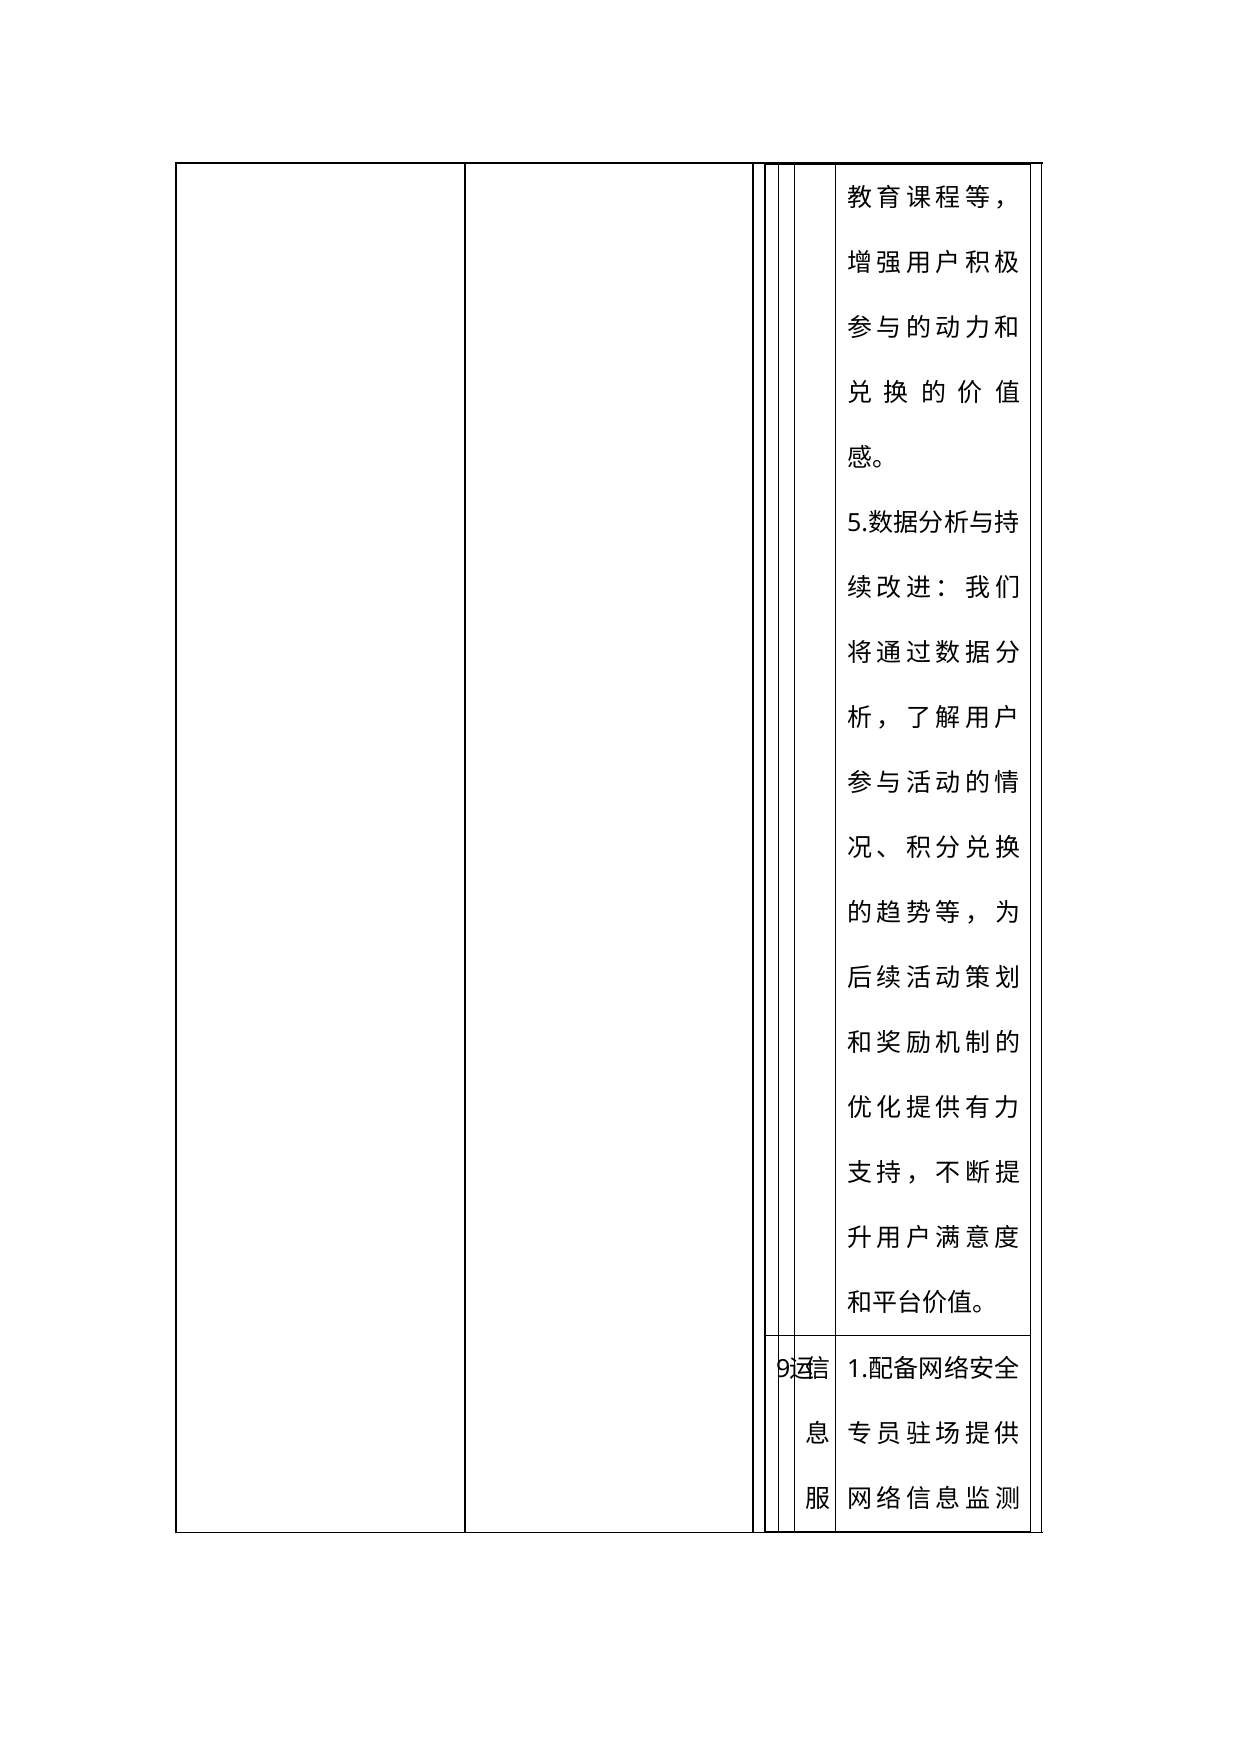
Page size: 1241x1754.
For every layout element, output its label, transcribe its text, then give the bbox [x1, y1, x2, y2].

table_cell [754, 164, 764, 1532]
table_cell 1 [466, 164, 752, 1532]
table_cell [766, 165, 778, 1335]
table_cell [177, 164, 464, 1532]
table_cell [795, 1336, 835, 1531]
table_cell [836, 165, 1030, 1335]
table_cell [836, 1336, 1030, 1531]
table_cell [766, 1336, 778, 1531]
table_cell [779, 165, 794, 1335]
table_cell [795, 165, 835, 1335]
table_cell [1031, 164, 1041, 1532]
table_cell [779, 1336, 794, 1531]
